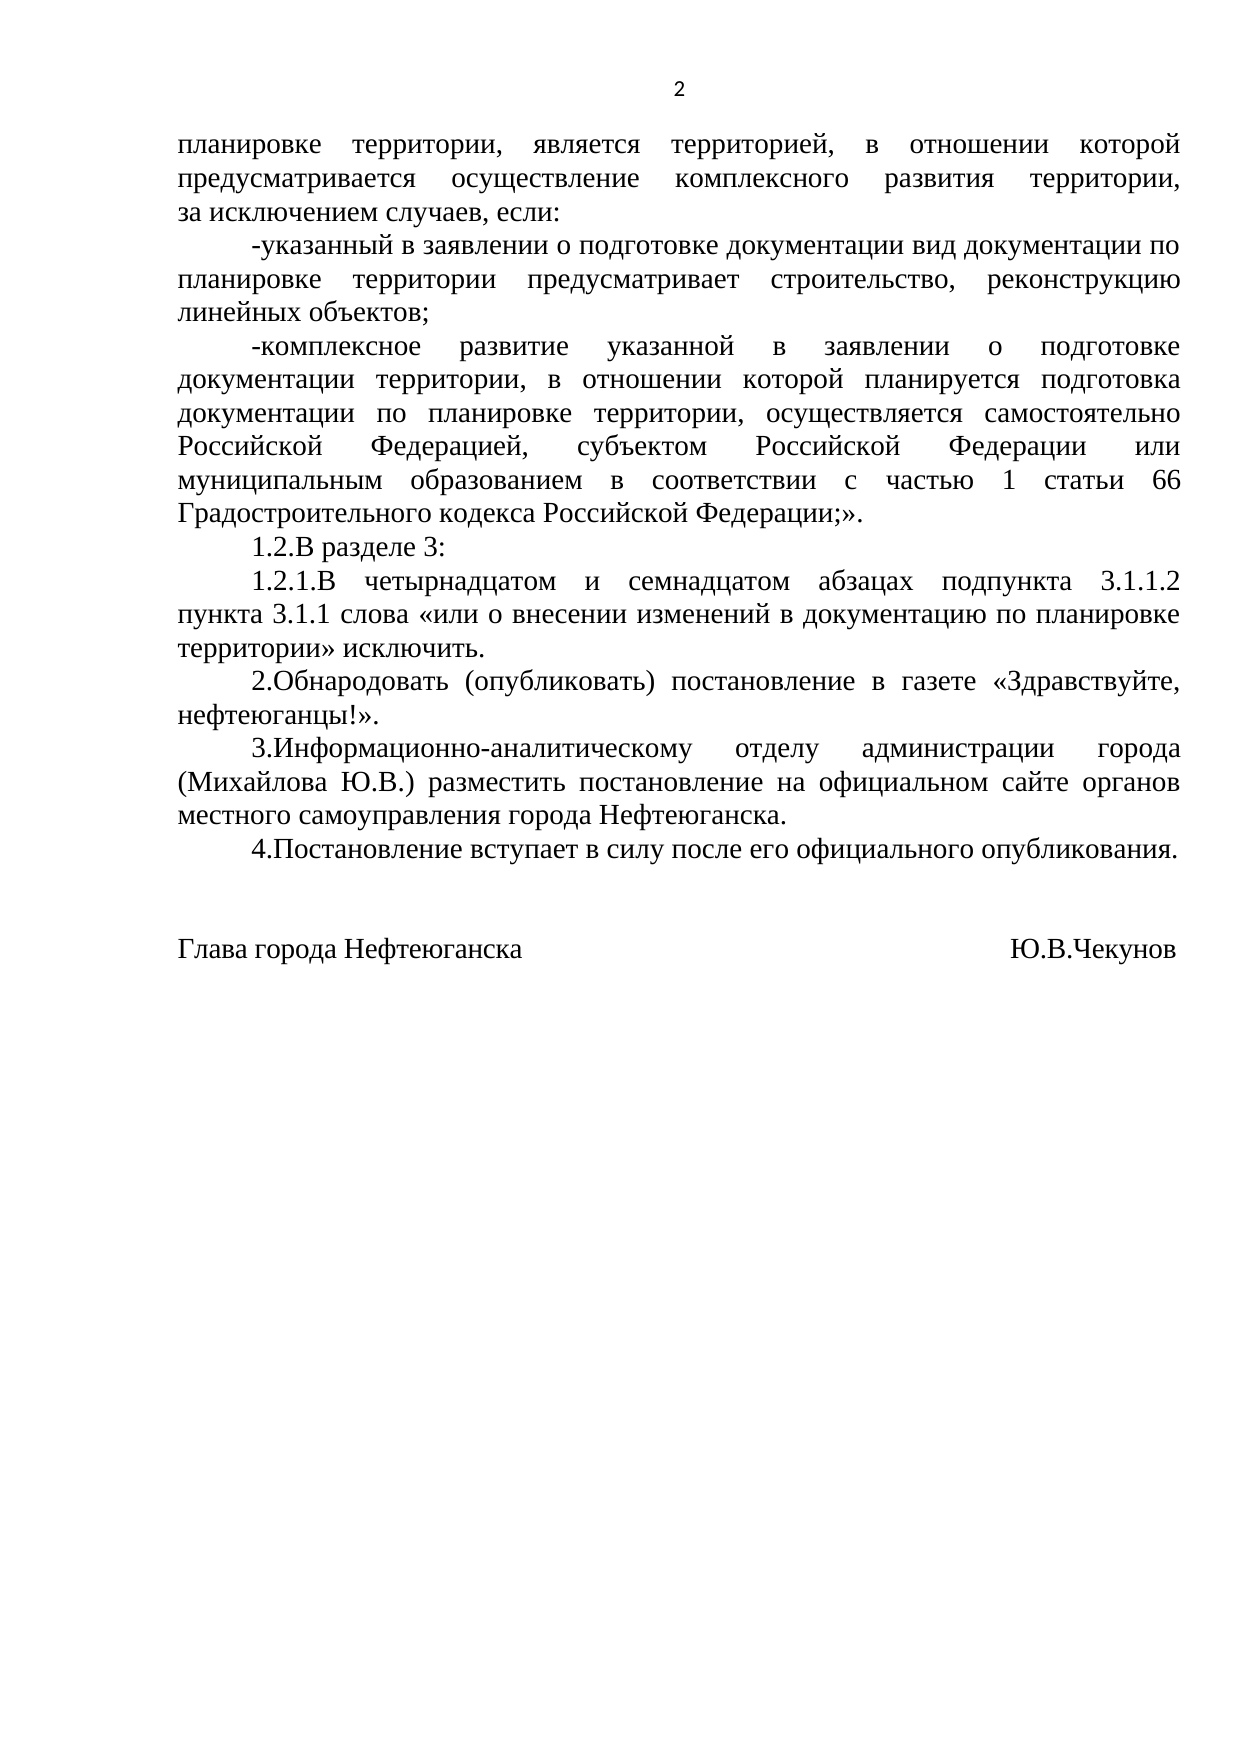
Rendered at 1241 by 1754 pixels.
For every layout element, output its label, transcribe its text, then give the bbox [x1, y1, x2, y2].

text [177, 127, 1181, 227]
text 1.2.1.В четырнадцатом и семнадцатом абзацах подпункта 3.1.1.2 пункта 3.1.1 слова «или о внесении изменений в документацию по планировке территории» исключить. [177, 563, 1181, 663]
text 4.Постановление вступает в силу после его официального опубликования. [177, 831, 1181, 864]
text -комплексное развитие указанной в заявлении о подготовке документации территории, в отношении которой планируется подготовка документации по планировке территории, осуществляется самостоятельно Российской Федерацией, субъектом Российской Федерации или муниципальным образованием в соответствии с частью 1 статьи 66 Градостроительного кодекса Российской Федерации;». [177, 328, 1181, 529]
text Глава города Нефтеюганска Ю.В.Чекунов [177, 932, 1181, 965]
text 3.Информационно-аналитическому отделу администрации города (Михайлова Ю.В.) разместить постановление на официальном сайте органов местного самоуправления города Нефтеюганска. [177, 730, 1181, 831]
text 1.2.В разделе 3: [177, 529, 1181, 563]
text -указанный в заявлении о подготовке документации вид документации по планировке территории предусматривает строительство, реконструкцию линейных объектов; [177, 227, 1181, 328]
text 2.Обнародовать (опубликовать) постановление в газете «Здравствуйте, нефтеюганцы!». [177, 663, 1181, 730]
